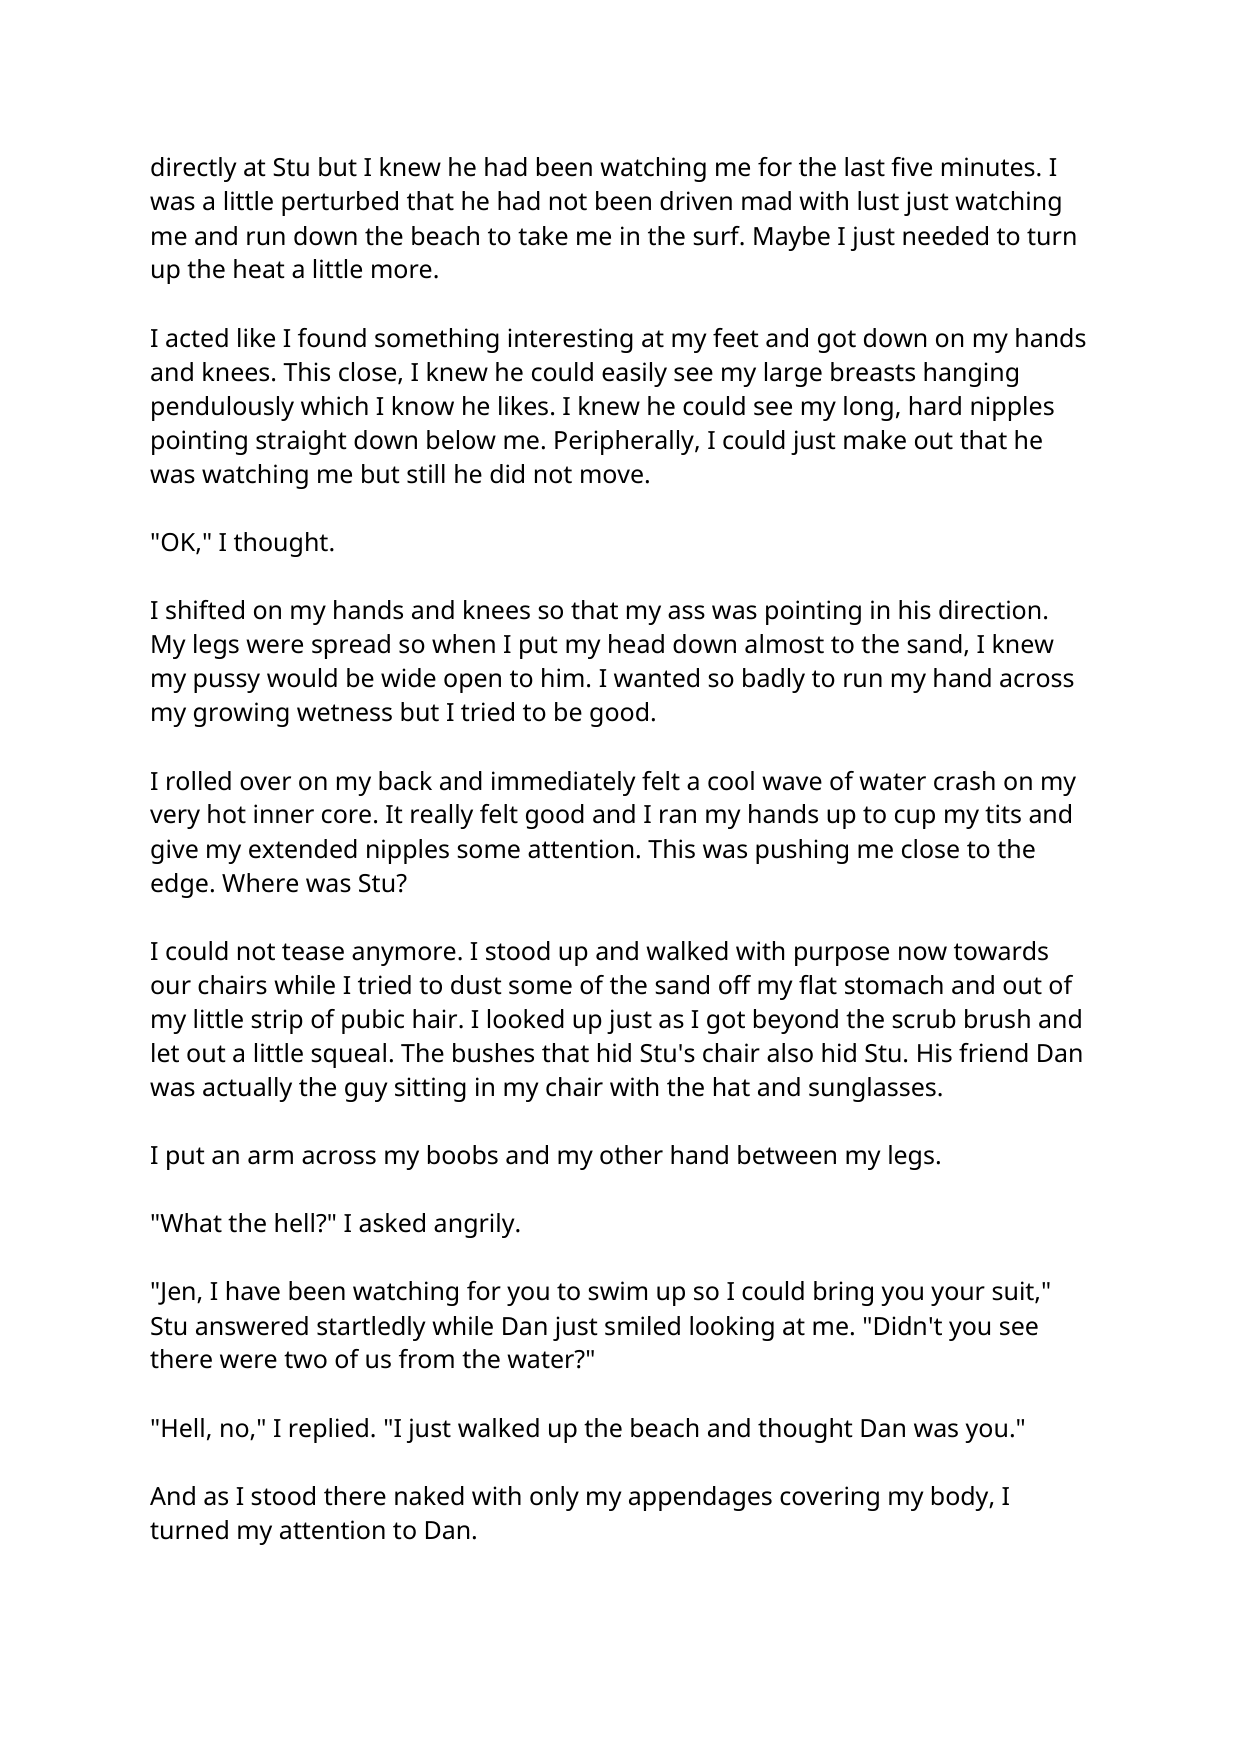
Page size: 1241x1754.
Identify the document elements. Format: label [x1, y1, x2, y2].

text [150, 150, 1090, 1581]
